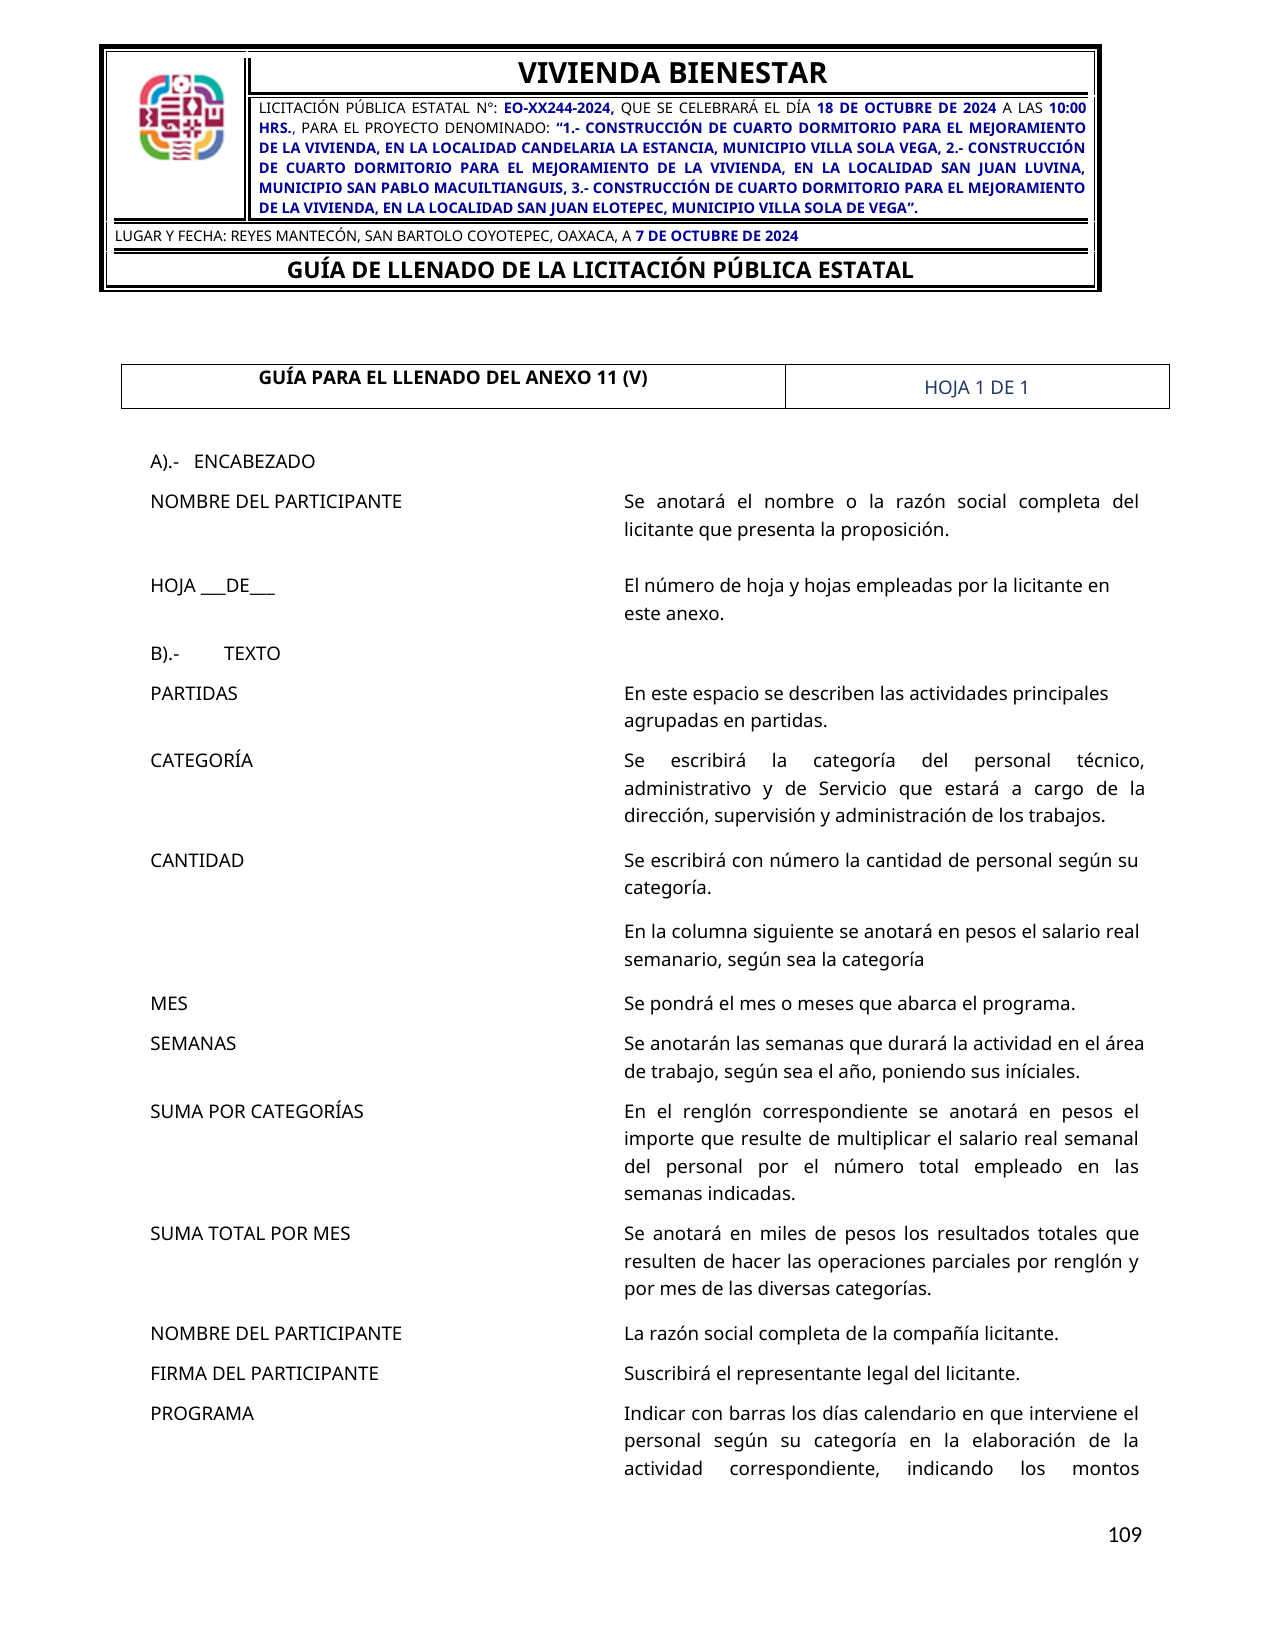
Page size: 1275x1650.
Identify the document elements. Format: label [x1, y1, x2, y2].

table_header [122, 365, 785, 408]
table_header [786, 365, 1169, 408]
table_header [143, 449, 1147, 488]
picture [128, 66, 235, 166]
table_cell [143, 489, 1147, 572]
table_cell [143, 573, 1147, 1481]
